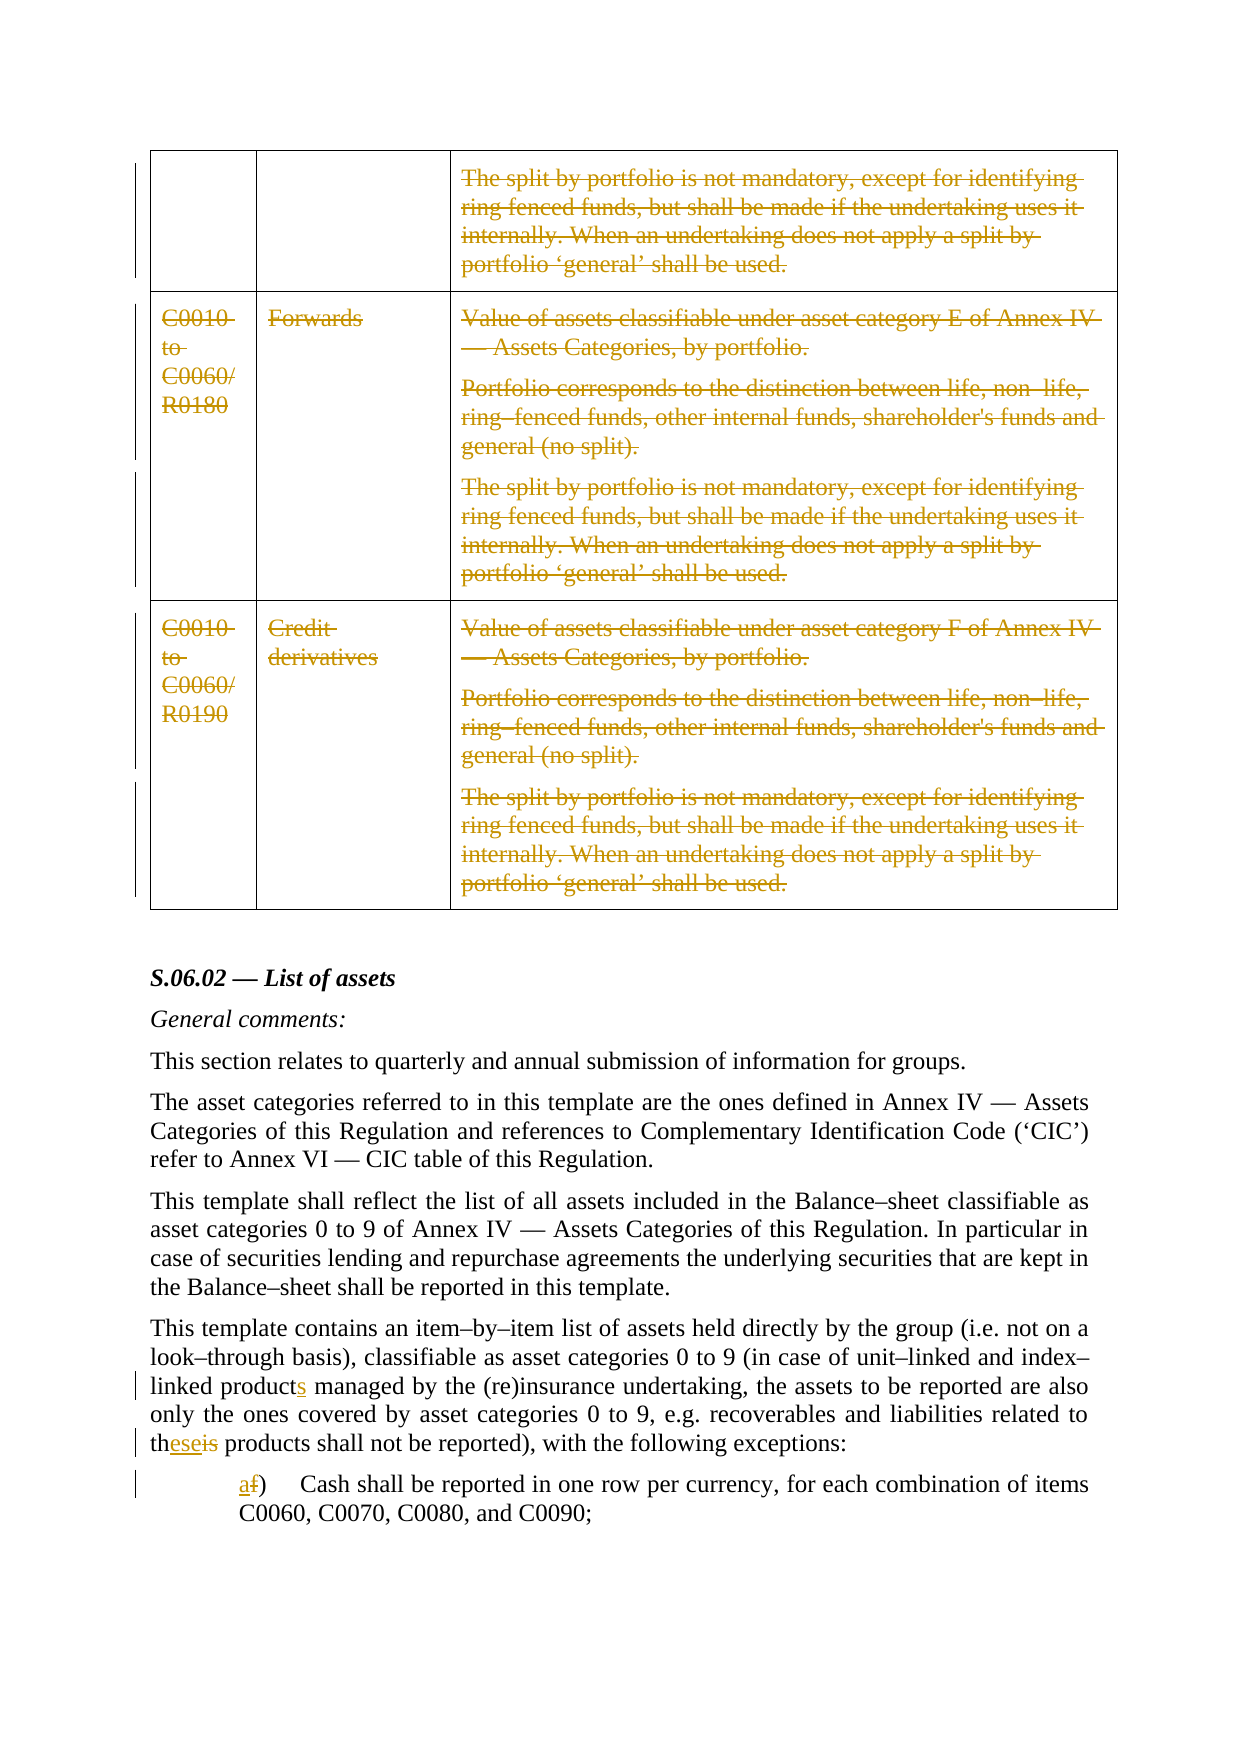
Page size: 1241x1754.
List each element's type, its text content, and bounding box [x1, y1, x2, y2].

table_cell [257, 601, 450, 909]
table_cell [151, 292, 256, 600]
text This template contains an item–by–item list of assets held directly by the group (i.e. not on a look–through basis), classifiable as asset categories 0 to 9 (in case of unit–linked and index–linked product managed by the (re)insurance undertaking, the assets to be reported are also only the ones covered by asset categories 0 to 9, e.g. recoverables and liabilities related to th products shall not be reported), with the following exceptions: [150, 1313, 1090, 1457]
table_cell [151, 151, 256, 291]
text The asset categories referred to in this template are the ones defined in Annex IV — Assets Categories of this Regulation and references to Complementary Identification Code (‘CIC’) refer to Annex VI — CIC table of this Regulation. [150, 1087, 1090, 1173]
table_cell [151, 601, 256, 909]
table_cell [451, 151, 1117, 291]
table_cell [257, 151, 450, 291]
table_cell [257, 292, 450, 600]
text General comments: [150, 1004, 1090, 1033]
text This template shall reflect the list of all assets included in the Balance–sheet classifiable as asset categories 0 to 9 of Annex IV — Assets Categories of this Regulation. In particular in case of securities lending and repurchase agreements the underlying securities that are kept in the Balance–sheet shall be reported in this template. [150, 1186, 1090, 1301]
table_cell [451, 292, 1117, 600]
text This section relates to quarterly and annual submission of information for groups. [150, 1046, 1090, 1074]
text ) Cash shall be reported in one row per currency, for each combination of items C0060, C0070, C0080, and C0090; [150, 1469, 1090, 1527]
subtitle S.06.02 — List of assets [150, 963, 1090, 992]
table_cell [451, 601, 1117, 909]
